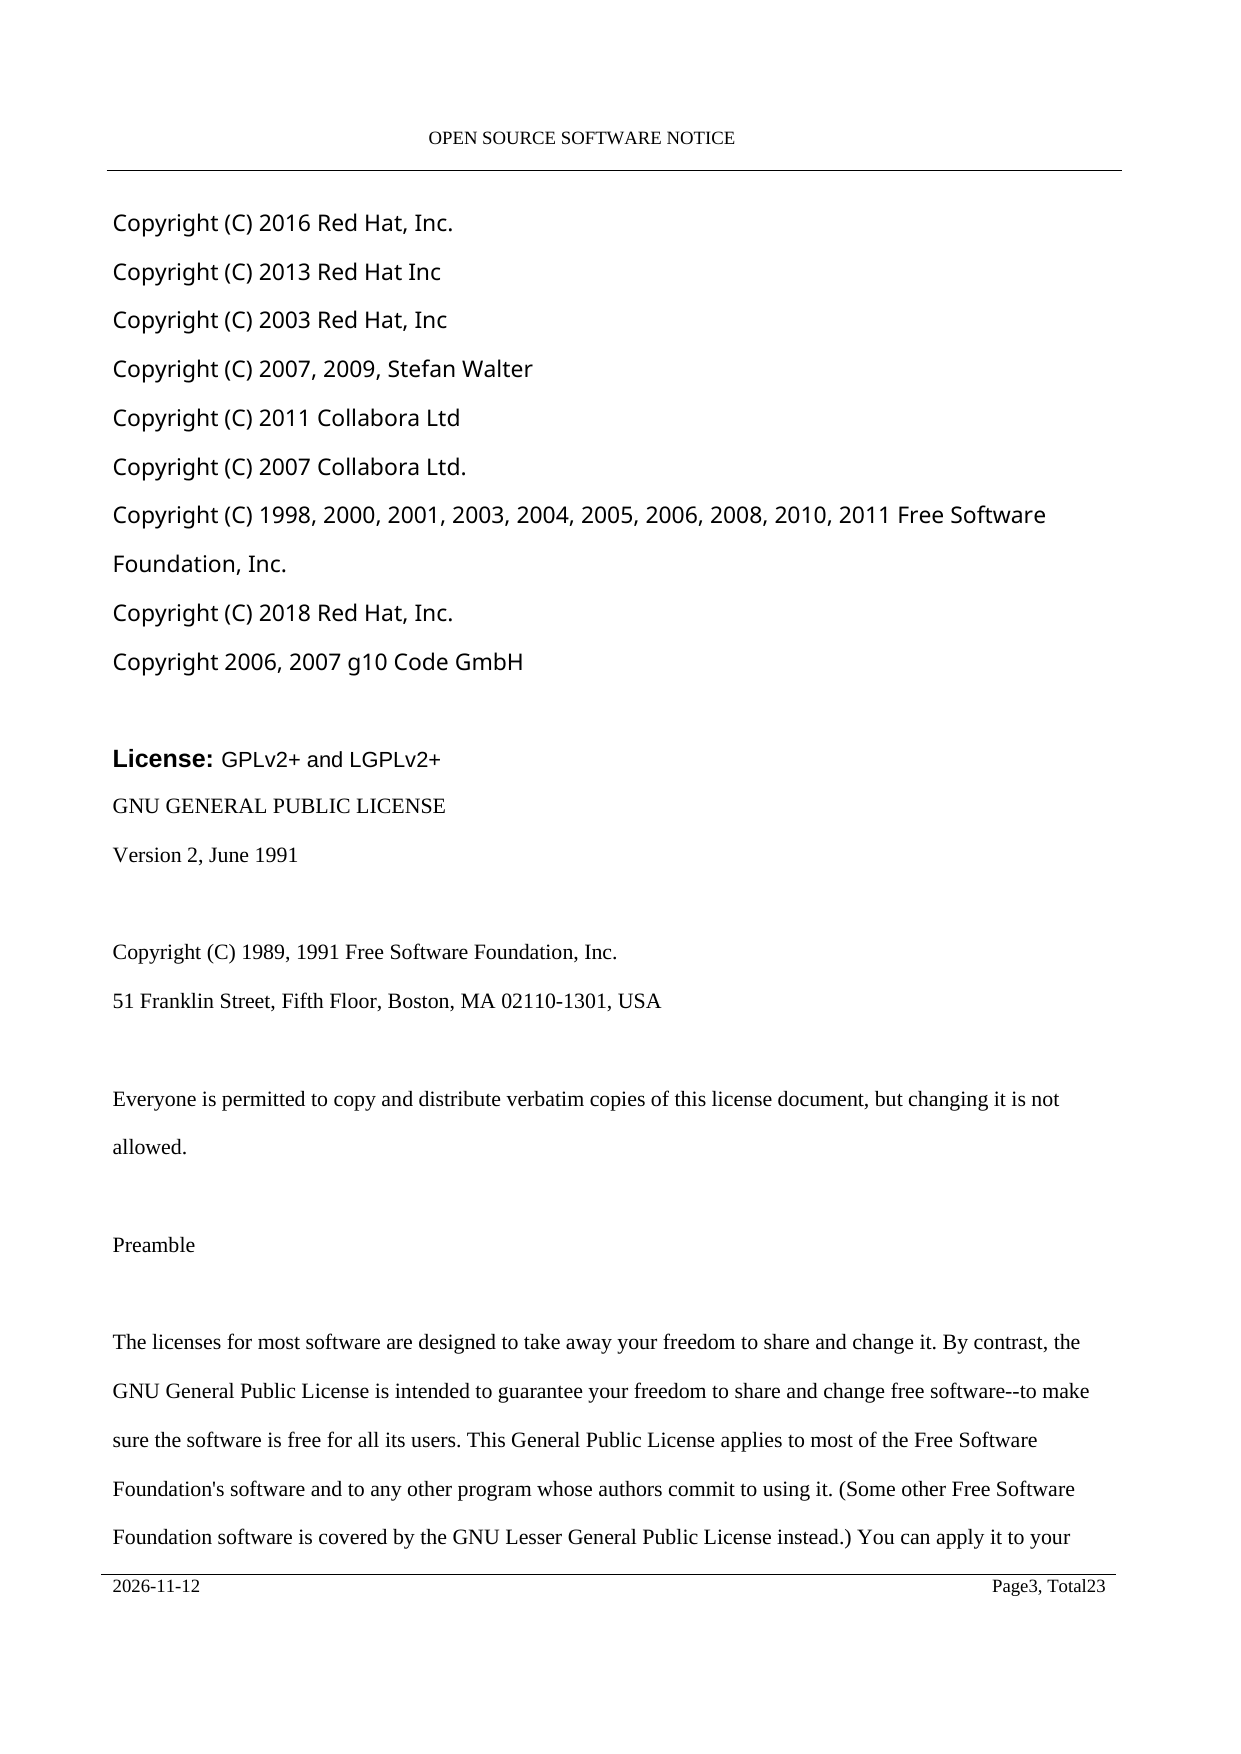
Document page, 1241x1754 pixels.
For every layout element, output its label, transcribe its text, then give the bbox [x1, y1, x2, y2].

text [112, 206, 1128, 726]
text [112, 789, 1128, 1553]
text License: GPLv2+ and LGPLv2+ [112, 743, 1128, 775]
